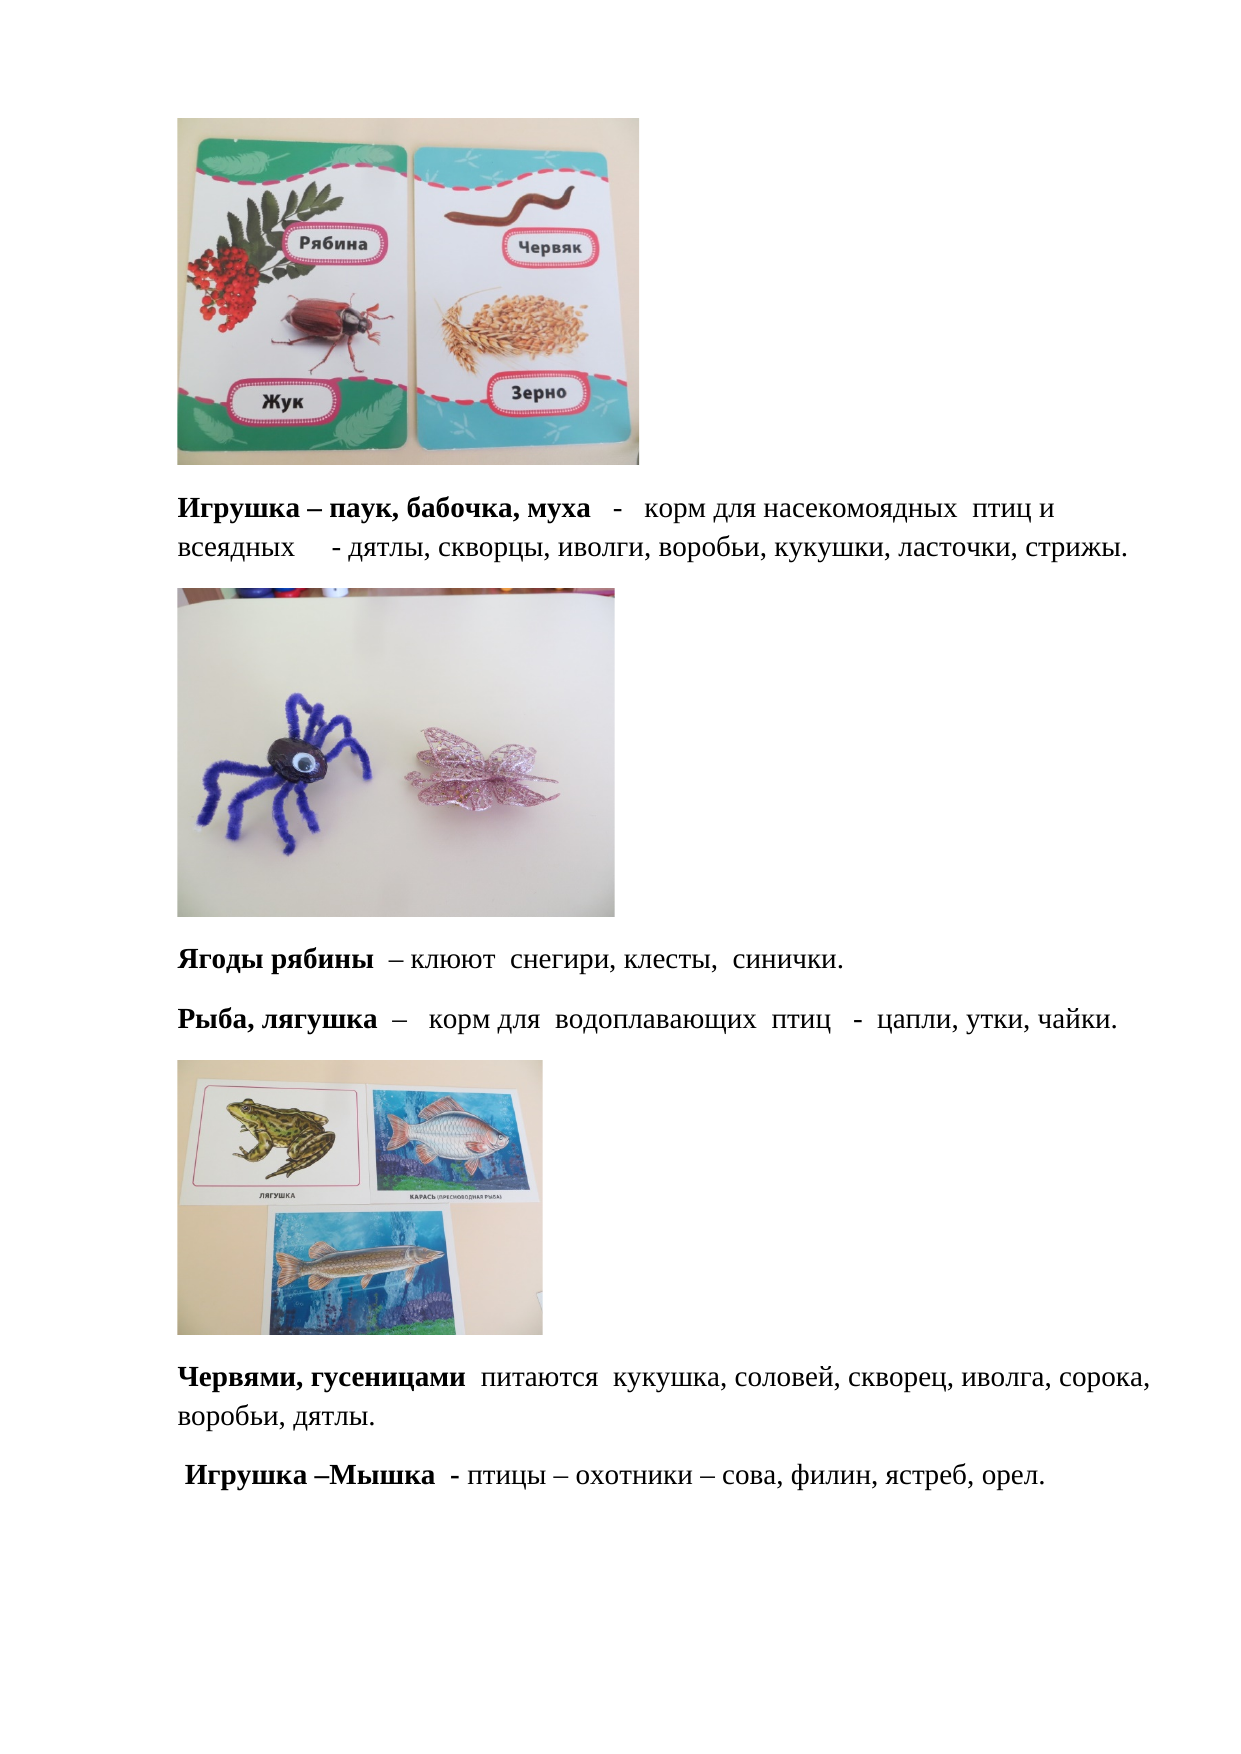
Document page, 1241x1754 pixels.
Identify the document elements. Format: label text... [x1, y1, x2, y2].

text Ягоды рябины – клюют снегири, клесты, синички. [177, 942, 1152, 975]
picture [177, 588, 615, 917]
text Рыба, лягушка – корм для водоплавающих птиц - цапли, утки, чайки. [177, 1001, 1152, 1034]
picture [177, 1060, 543, 1335]
text Червями, гусеницами питаются кукушка, соловей, скворец, иволга, сорока, воробьи, дятлы. [177, 1359, 1152, 1432]
picture [177, 118, 640, 465]
text Игрушка –Мышка - птицы – охотники – сова, филин, ястреб, орел. [177, 1457, 1152, 1491]
text Игрушка – паук, бабочка, муха - корм для насекомоядных птиц и всеядных - дятлы, скворцы, иволги, воробьи, кукушки, ласточки, стрижы. [177, 491, 1152, 563]
